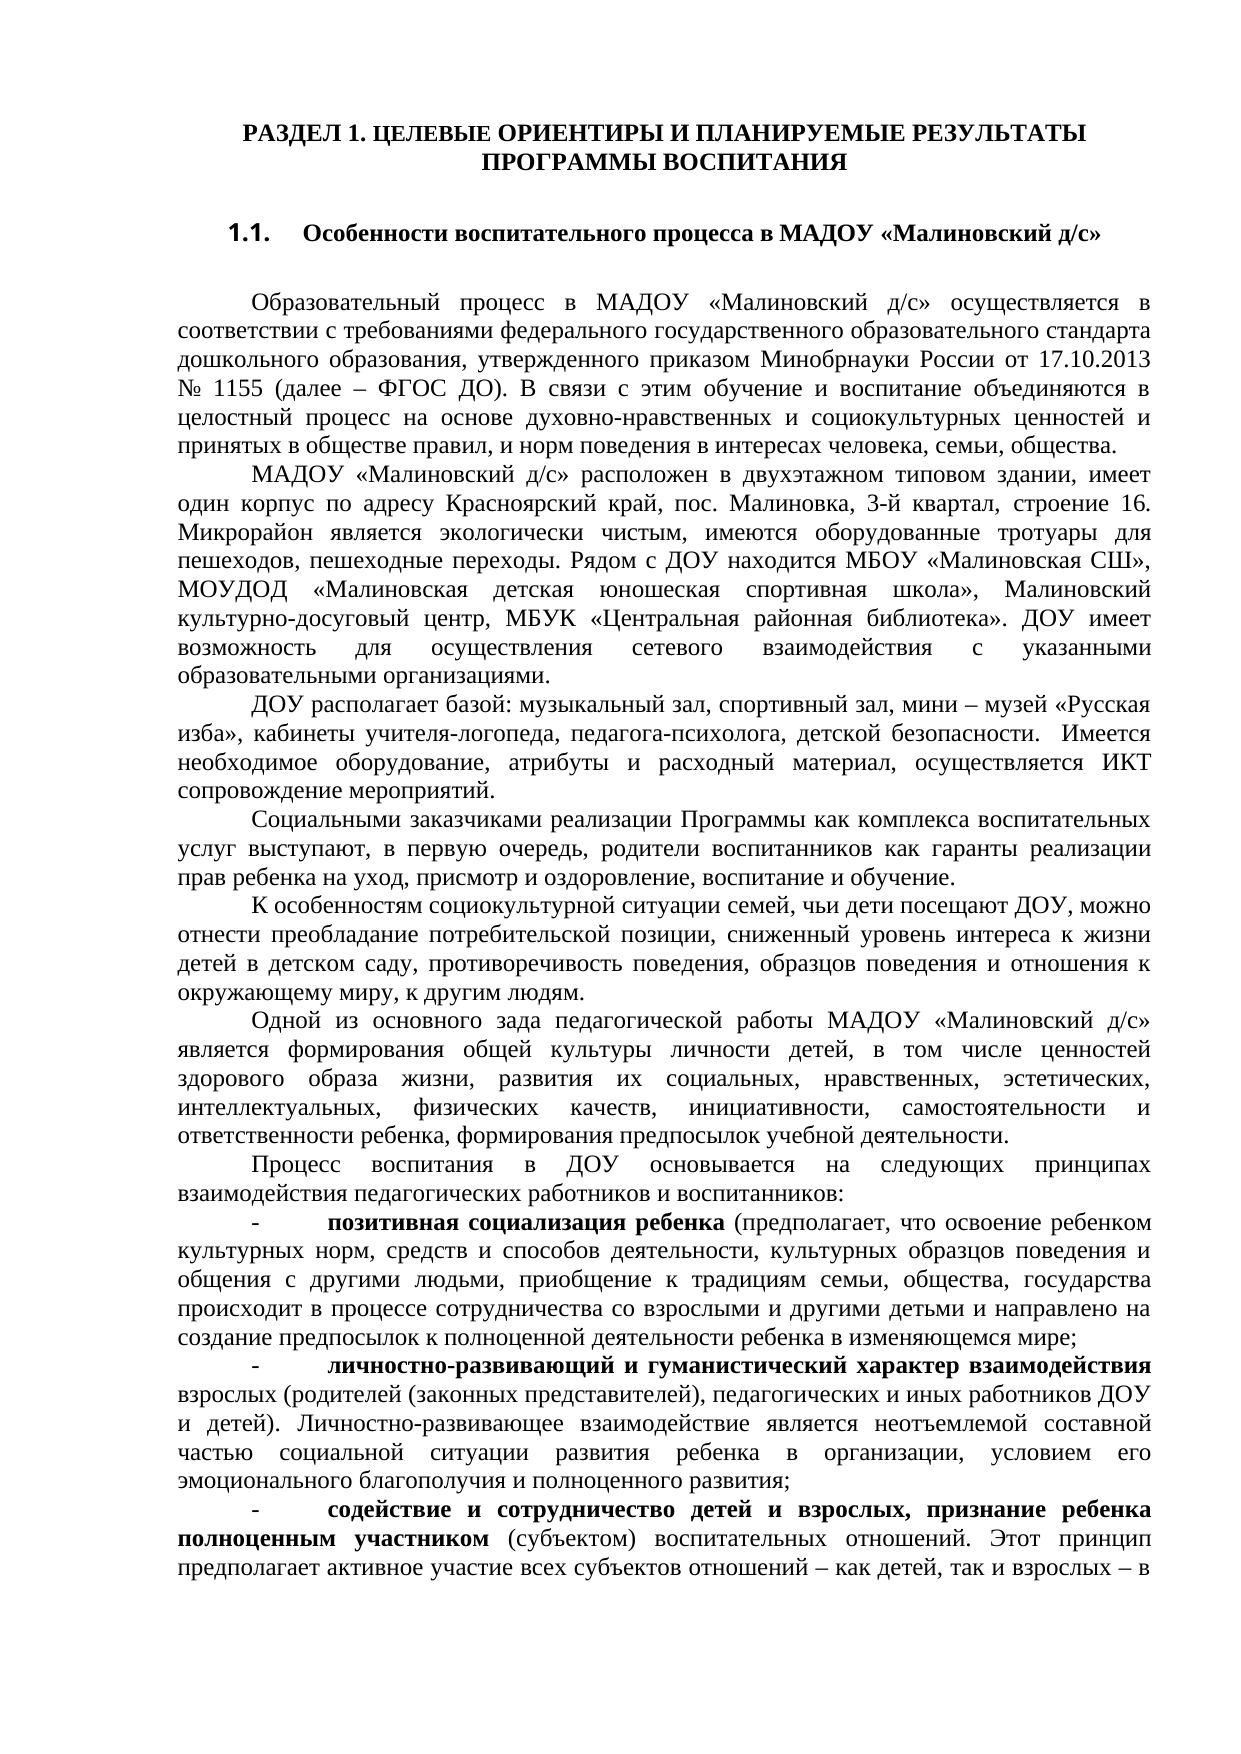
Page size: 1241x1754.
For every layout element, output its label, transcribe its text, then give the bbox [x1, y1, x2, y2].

list личностно-развивающий и гуманистический характер взаимодействия взрослых (родителей (законных представителей), педагогических и иных работников ДОУ и детей). Личностно-развивающее взаимодействие является неотъемлемой составной частью социальной ситуации развития ребенка в организации, условием его эмоционального благополучия и полноценного развития; [177, 1350, 1152, 1494]
list позитивная социализация ребенка (предполагает, что освоение ребенком культурных норм, средств и способов деятельности, культурных образцов поведения и общения с другими людьми, приобщение к традициям семьи, общества, государства происходит в процессе сотрудничества со взрослыми и другими детьми и направлено на создание предпосылок к полноценной деятельности ребенка в изменяющемся мире; [177, 1207, 1152, 1350]
text Одной из основного зада педагогической работы МАДОУ «Малиновский д/с» является формирования общей культуры личности детей, в том числе ценностей здорового образа жизни, развития их социальных, нравственных, эстетических, интеллектуальных, физических качеств, инициативности, самостоятельности и ответственности ребенка, формирования предпосылок учебной деятельности. [177, 1005, 1152, 1149]
list РАЗДЕЛ 1. ЦЕЛЕВЫЕ ОРИЕНТИРЫ И ПЛАНИРУЕМЫЕ РЕЗУЛЬТАТЫ ПРОГРАММЫ ВОСПИТАНИЯ [177, 118, 1152, 176]
text Процесс воспитания в ДОУ основывается на следующих принципах взаимодействия педагогических работников и воспитанников: [177, 1149, 1152, 1207]
text К особенностям социокультурной ситуации семей, чьи дети посещают ДОУ, можно отнести преобладание потребительской позиции, сниженный уровень интереса к жизни детей в детском саду, противоречивость поведения, образцов поведения и отношения к окружающему миру, к другим людям. [177, 890, 1152, 1005]
text Социальными заказчиками реализации Программы как комплекса воспитательных услуг выступают, в первую очередь, родители воспитанников как гаранты реализации прав ребенка на уход, присмотр и оздоровление, воспитание и обучение. [177, 804, 1152, 890]
text МАДОУ «Малиновский д/с» расположен в двухэтажном типовом здании, имеет один корпус по адресу Красноярский край, пос. Малиновка, 3-й квартал, строение 16. Микрорайон является экологически чистым, имеются оборудованные тротуары для пешеходов, пешеходные переходы. Рядом с ДОУ находится МБОУ «Малиновская СШ», МОУДОД «Малиновская детская юношеская спортивная школа», Малиновский культурно-досуговый центр, МБУК «Центральная районная библиотека». ДОУ имеет возможность для осуществления сетевого взаимодействия с указанными образовательными организациями. [177, 459, 1152, 689]
text ДОУ располагает базой: музыкальный зал, спортивный зал, мини – музей «Русская изба», кабинеты учителя-логопеда, педагога-психолога, детской безопасности. Имеется необходимое оборудование, атрибуты и расходный материал, осуществляется ИКТ сопровождение мероприятий. [177, 689, 1152, 804]
text Образовательный процесс в МАДОУ «Малиновский д/с» осуществляется в соответствии с требованиями федерального государственного образовательного стандарта дошкольного образования, утвержденного приказом Минобрнауки России от 17.10.2013 № 1155 (далее – ФГОС ДО). В связи с этим обучение и воспитание объединяются в целостный процесс на основе духовно-нравственных и социокультурных ценностей и принятых в обществе правил, и норм поведения в интересах человека, семьи, общества. [177, 287, 1152, 459]
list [177, 1494, 1152, 1580]
list Особенности воспитательного процесса в МАДОУ «Малиновский д/с» [177, 214, 1152, 248]
